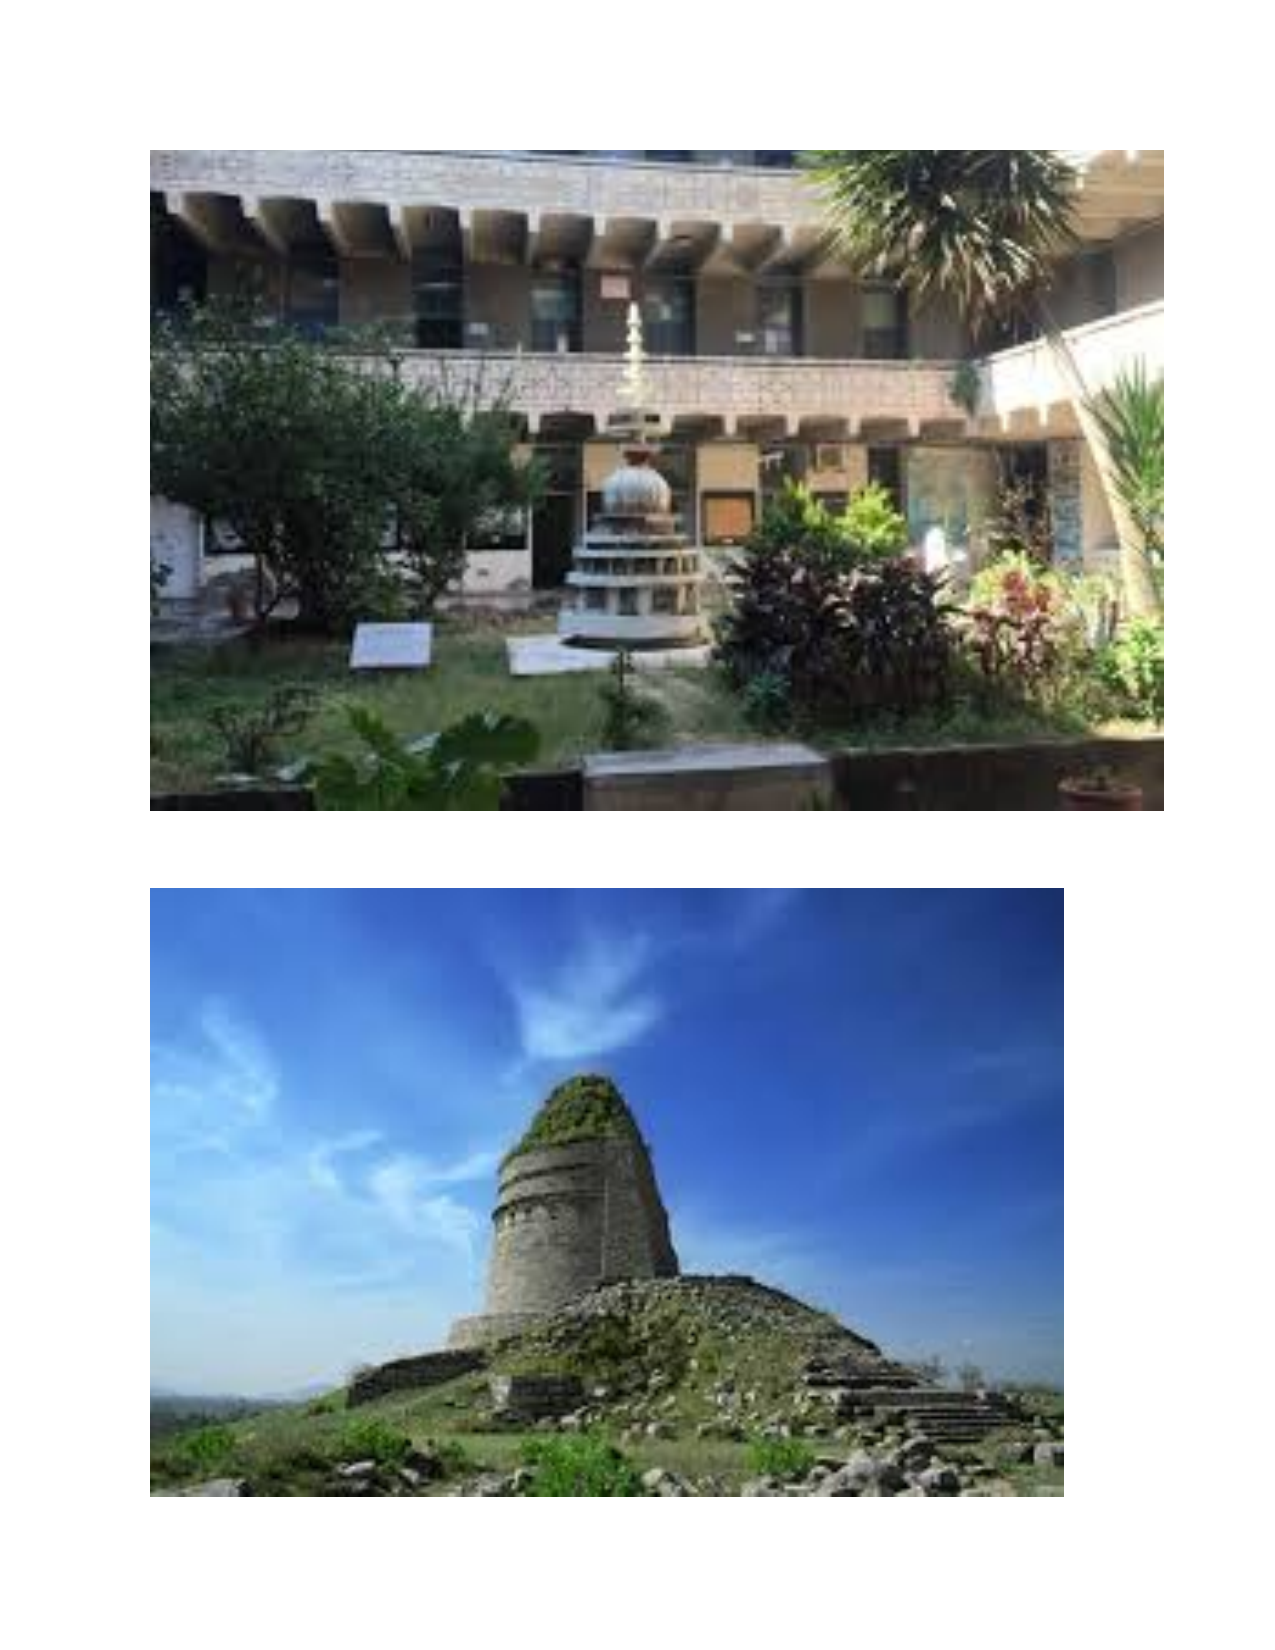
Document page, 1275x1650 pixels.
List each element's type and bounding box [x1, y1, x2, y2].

picture [150, 888, 1064, 1497]
picture [150, 150, 1164, 811]
